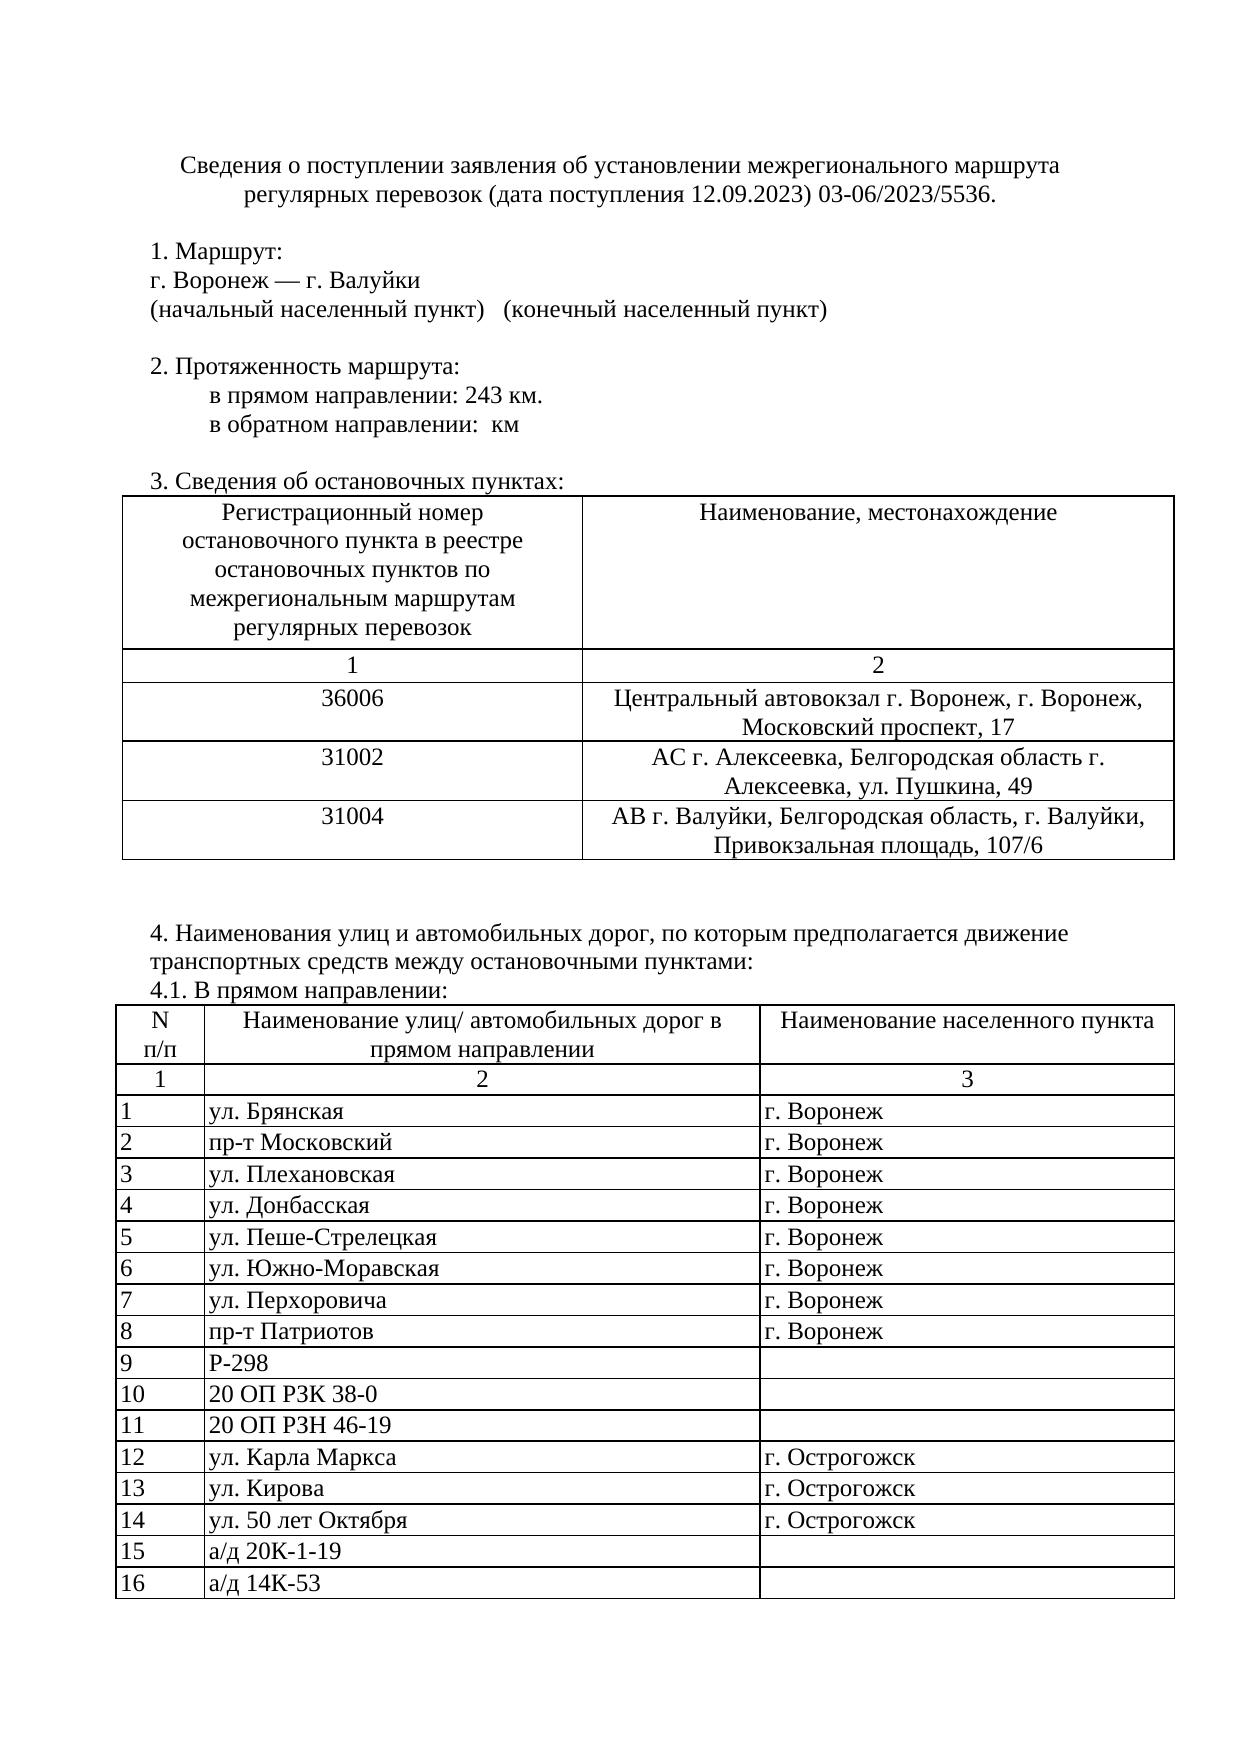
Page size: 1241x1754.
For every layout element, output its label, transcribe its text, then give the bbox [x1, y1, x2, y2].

table_cell ул. Карла Маркса [205, 1442, 759, 1472]
table_cell пр-т Патриотов [205, 1316, 759, 1346]
text (начальный населенный пункт) (конечный населенный пункт) [150, 294, 1090, 322]
text в прямом направлении: 243 км. [150, 380, 1090, 409]
table_cell 1 [117, 1065, 204, 1094]
table_cell ул. Кирова [205, 1473, 759, 1503]
table_cell 12 [117, 1442, 204, 1472]
table_cell г. Воронеж [761, 1127, 1174, 1157]
table_cell АВ г. Валуйки, Белгородская область, г. Валуйки, Привокзальная площадь, 107/6 [583, 801, 1173, 858]
table_cell 20 ОП РЗН 46-19 [205, 1411, 759, 1440]
table_cell г. Воронеж [761, 1222, 1174, 1252]
table_header Наименование улиц/ автомобильных дорог в прямом направлении [205, 1006, 759, 1063]
table_cell [761, 1379, 1174, 1409]
table_cell 13 [117, 1473, 204, 1503]
table_cell 36006 [123, 683, 582, 740]
table_cell ул. Пеше-Стрелецкая [205, 1222, 759, 1252]
table_cell 2 [117, 1127, 204, 1157]
table_header Наименование населенного пункта [761, 1006, 1174, 1063]
table_cell а/д 20К-1-19 [205, 1536, 759, 1566]
table_cell г. Острогожск [761, 1442, 1174, 1472]
table_header Наименование, местонахождение [583, 497, 1173, 648]
text 1. Маршрут: [150, 236, 1090, 265]
text Сведения о поступлении заявления об установлении межрегионального маршрута регулярных перевозок (дата поступления 12.09.2023) 03-06/2023/5536. [150, 150, 1090, 207]
table_cell ул. Плехановская [205, 1159, 759, 1189]
table_cell а/д 14К-53 [205, 1568, 759, 1598]
table_cell 4 [117, 1190, 204, 1220]
table_cell АС г. Алексеевка, Белгородская область г. Алексеевка, ул. Пушкина, 49 [583, 742, 1173, 799]
table_cell 1 [123, 650, 582, 681]
table_cell г. Воронеж [761, 1190, 1174, 1220]
table_cell ул. 50 лет Октября [205, 1505, 759, 1535]
table_cell 20 ОП РЗК 38-0 [205, 1379, 759, 1409]
table_cell [761, 1411, 1174, 1440]
table_header N п/п [117, 1006, 204, 1063]
table_cell [761, 1568, 1174, 1598]
table_cell 8 [117, 1316, 204, 1346]
text 4. Наименования улиц и автомобильных дорог, по которым предполагается движение транспортных средств между остановочными пунктами: [150, 918, 1090, 975]
text в обратном направлении: км [150, 409, 1090, 437]
table_cell 31004 [123, 801, 582, 858]
table_cell [761, 1348, 1174, 1377]
text 3. Сведения об остановочных пунктах: [150, 466, 1090, 495]
table_cell Центральный автовокзал г. Воронеж, г. Воронеж, Московский проспект, 17 [583, 683, 1173, 740]
table_cell ул. Перхоровича [205, 1285, 759, 1314]
table_cell г. Воронеж [761, 1159, 1174, 1189]
table_cell 5 [117, 1222, 204, 1252]
table_cell Р-298 [205, 1348, 759, 1377]
table_cell пр-т Московский [205, 1127, 759, 1157]
table_cell 31002 [123, 742, 582, 799]
table_cell 9 [117, 1348, 204, 1377]
table_cell г. Острогожск [761, 1505, 1174, 1535]
table_cell г. Острогожск [761, 1473, 1174, 1503]
table_cell ул. Южно-Моравская [205, 1253, 759, 1283]
table_cell ул. Брянская [205, 1096, 759, 1126]
table_cell 14 [117, 1505, 204, 1535]
text 2. Протяженность маршрута: [150, 351, 1090, 380]
table_cell 2 [583, 650, 1173, 681]
table_cell [761, 1536, 1174, 1566]
text 4.1. В прямом направлении: [150, 975, 1090, 1004]
table_cell 10 [117, 1379, 204, 1409]
table_cell 3 [761, 1065, 1174, 1094]
table_cell 1 [117, 1096, 204, 1126]
table_cell 6 [117, 1253, 204, 1283]
table_cell 16 [117, 1568, 204, 1598]
table_cell г. Воронеж [761, 1285, 1174, 1314]
table_cell 2 [205, 1065, 759, 1094]
table_cell 3 [117, 1159, 204, 1189]
table_cell ул. Донбасская [205, 1190, 759, 1220]
table_cell г. Воронеж [761, 1316, 1174, 1346]
table_cell 7 [117, 1285, 204, 1314]
text г. Воронеж — г. Валуйки [150, 265, 1090, 294]
table_header Регистрационный номер остановочного пункта в реестре остановочных пунктов по межрегиональным маршрутам регулярных перевозок [123, 497, 582, 648]
table_cell г. Воронеж [761, 1253, 1174, 1283]
table_cell 11 [117, 1411, 204, 1440]
table_cell 15 [117, 1536, 204, 1566]
table_cell г. Воронеж [761, 1096, 1174, 1126]
